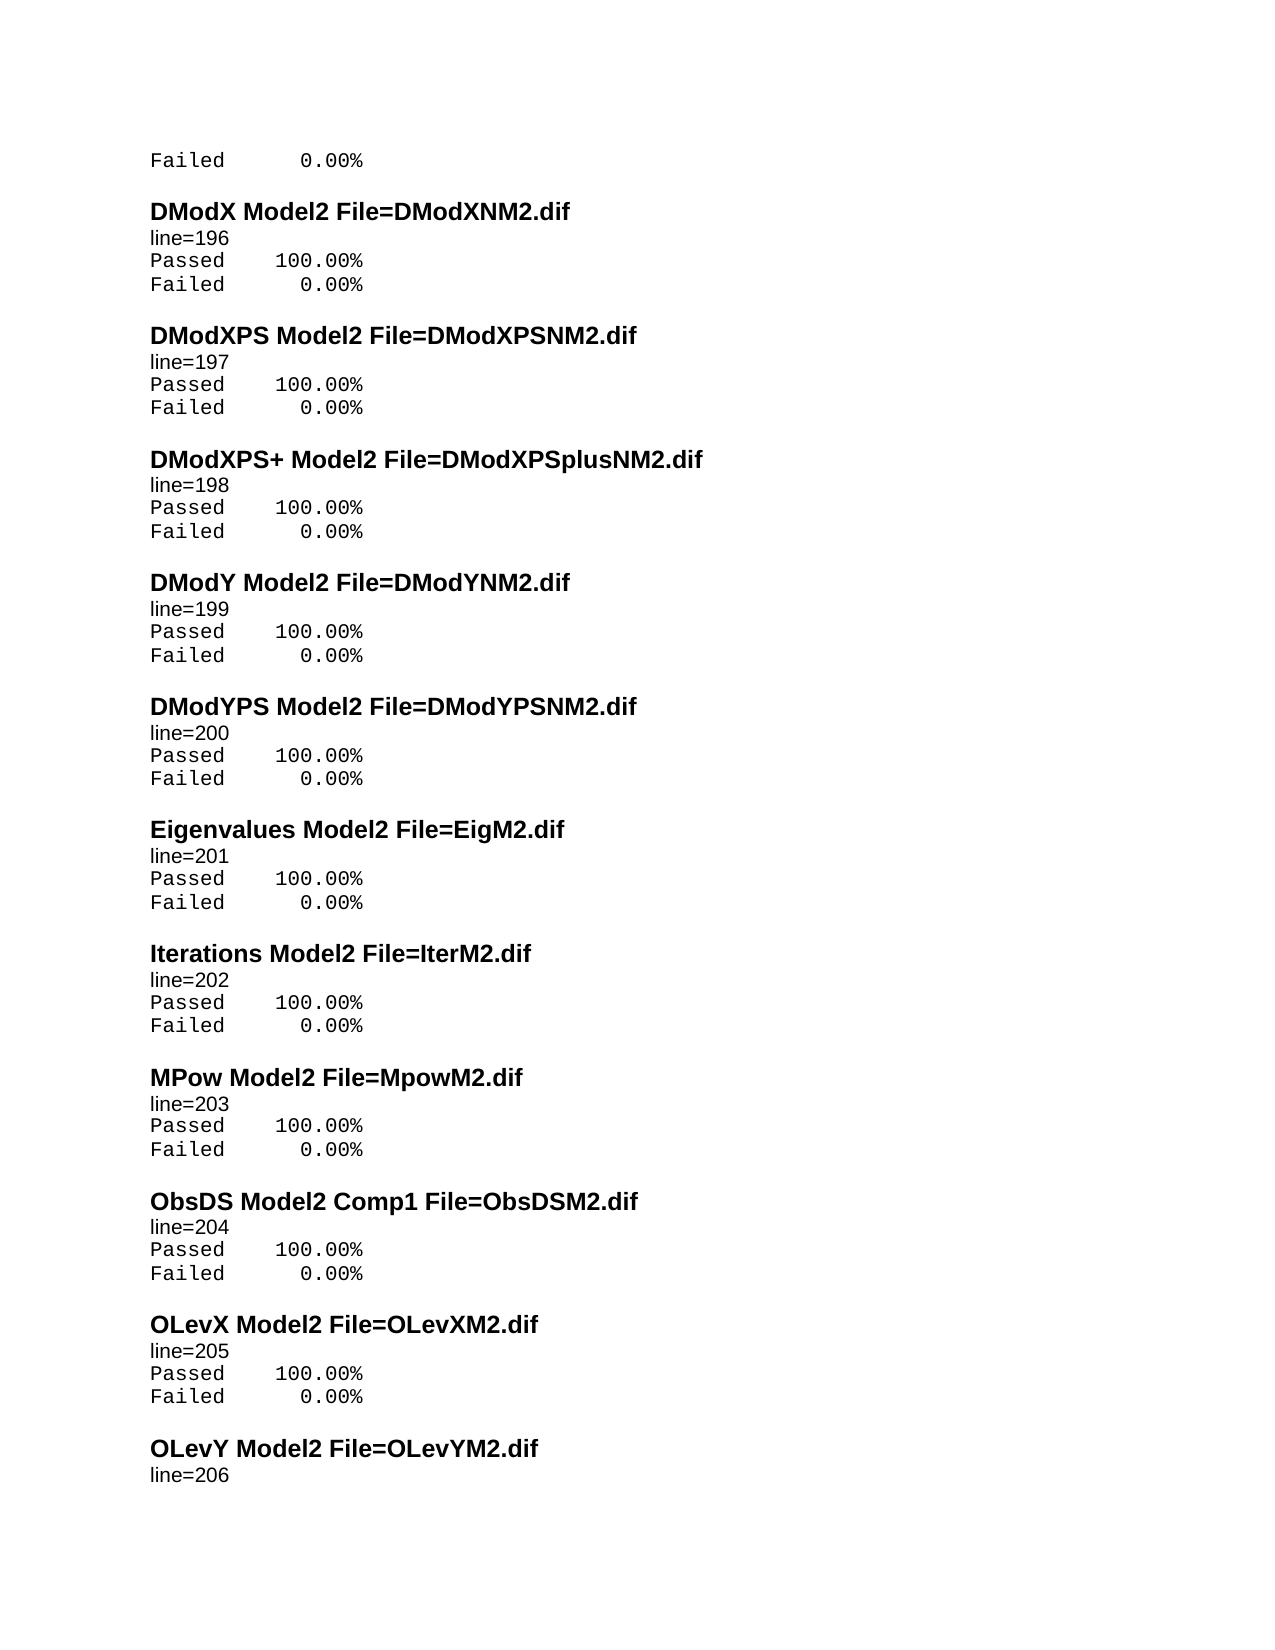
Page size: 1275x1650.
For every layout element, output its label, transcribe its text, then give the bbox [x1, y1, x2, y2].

text line=205 [150, 1339, 1125, 1363]
text Passed 100.00% [150, 868, 1125, 892]
text OLevX Model2 File=OLevXM2.dif [150, 1310, 1125, 1339]
text Passed 100.00% [150, 1239, 1125, 1263]
text Failed 0.00% [150, 768, 1125, 792]
text OLevY Model2 File=OLevYM2.dif [150, 1434, 1125, 1462]
text line=199 [150, 597, 1125, 621]
text line=198 [150, 473, 1125, 497]
text line=200 [150, 721, 1125, 744]
text Failed 0.00% [150, 1139, 1125, 1163]
text line=203 [150, 1092, 1125, 1116]
text line=201 [150, 844, 1125, 868]
text Passed 100.00% [150, 744, 1125, 768]
text Passed 100.00% [150, 1363, 1125, 1386]
text ObsDS Model2 Comp1 File=ObsDSM2.dif [150, 1186, 1125, 1215]
text Failed 0.00% [150, 1263, 1125, 1286]
text line=196 [150, 226, 1125, 250]
text Failed 0.00% [150, 1386, 1125, 1410]
text Passed 100.00% [150, 250, 1125, 274]
text line=206 [150, 1462, 1125, 1486]
text DModYPS Model2 File=DModYPSNM2.dif [150, 692, 1125, 721]
text Passed 100.00% [150, 992, 1125, 1016]
text Eigenvalues Model2 File=EigM2.dif [150, 816, 1125, 844]
text Failed 0.00% [150, 150, 1125, 174]
text Passed 100.00% [150, 374, 1125, 397]
text MPow Model2 File=MpowM2.dif [150, 1063, 1125, 1092]
text Passed 100.00% [150, 1116, 1125, 1139]
text DModXPS+ Model2 File=DModXPSplusNM2.dif [150, 444, 1125, 473]
text Iterations Model2 File=IterM2.dif [150, 939, 1125, 968]
text DModY Model2 File=DModYNM2.dif [150, 568, 1125, 597]
text Failed 0.00% [150, 1016, 1125, 1039]
text line=197 [150, 350, 1125, 374]
text Failed 0.00% [150, 644, 1125, 668]
text line=204 [150, 1215, 1125, 1239]
text Failed 0.00% [150, 521, 1125, 544]
text DModX Model2 File=DModXNM2.dif [150, 197, 1125, 226]
text Passed 100.00% [150, 621, 1125, 644]
text Failed 0.00% [150, 892, 1125, 916]
text Failed 0.00% [150, 397, 1125, 421]
text Failed 0.00% [150, 274, 1125, 297]
text DModXPS Model2 File=DModXPSNM2.dif [150, 321, 1125, 350]
text line=202 [150, 968, 1125, 992]
text Passed 100.00% [150, 497, 1125, 521]
